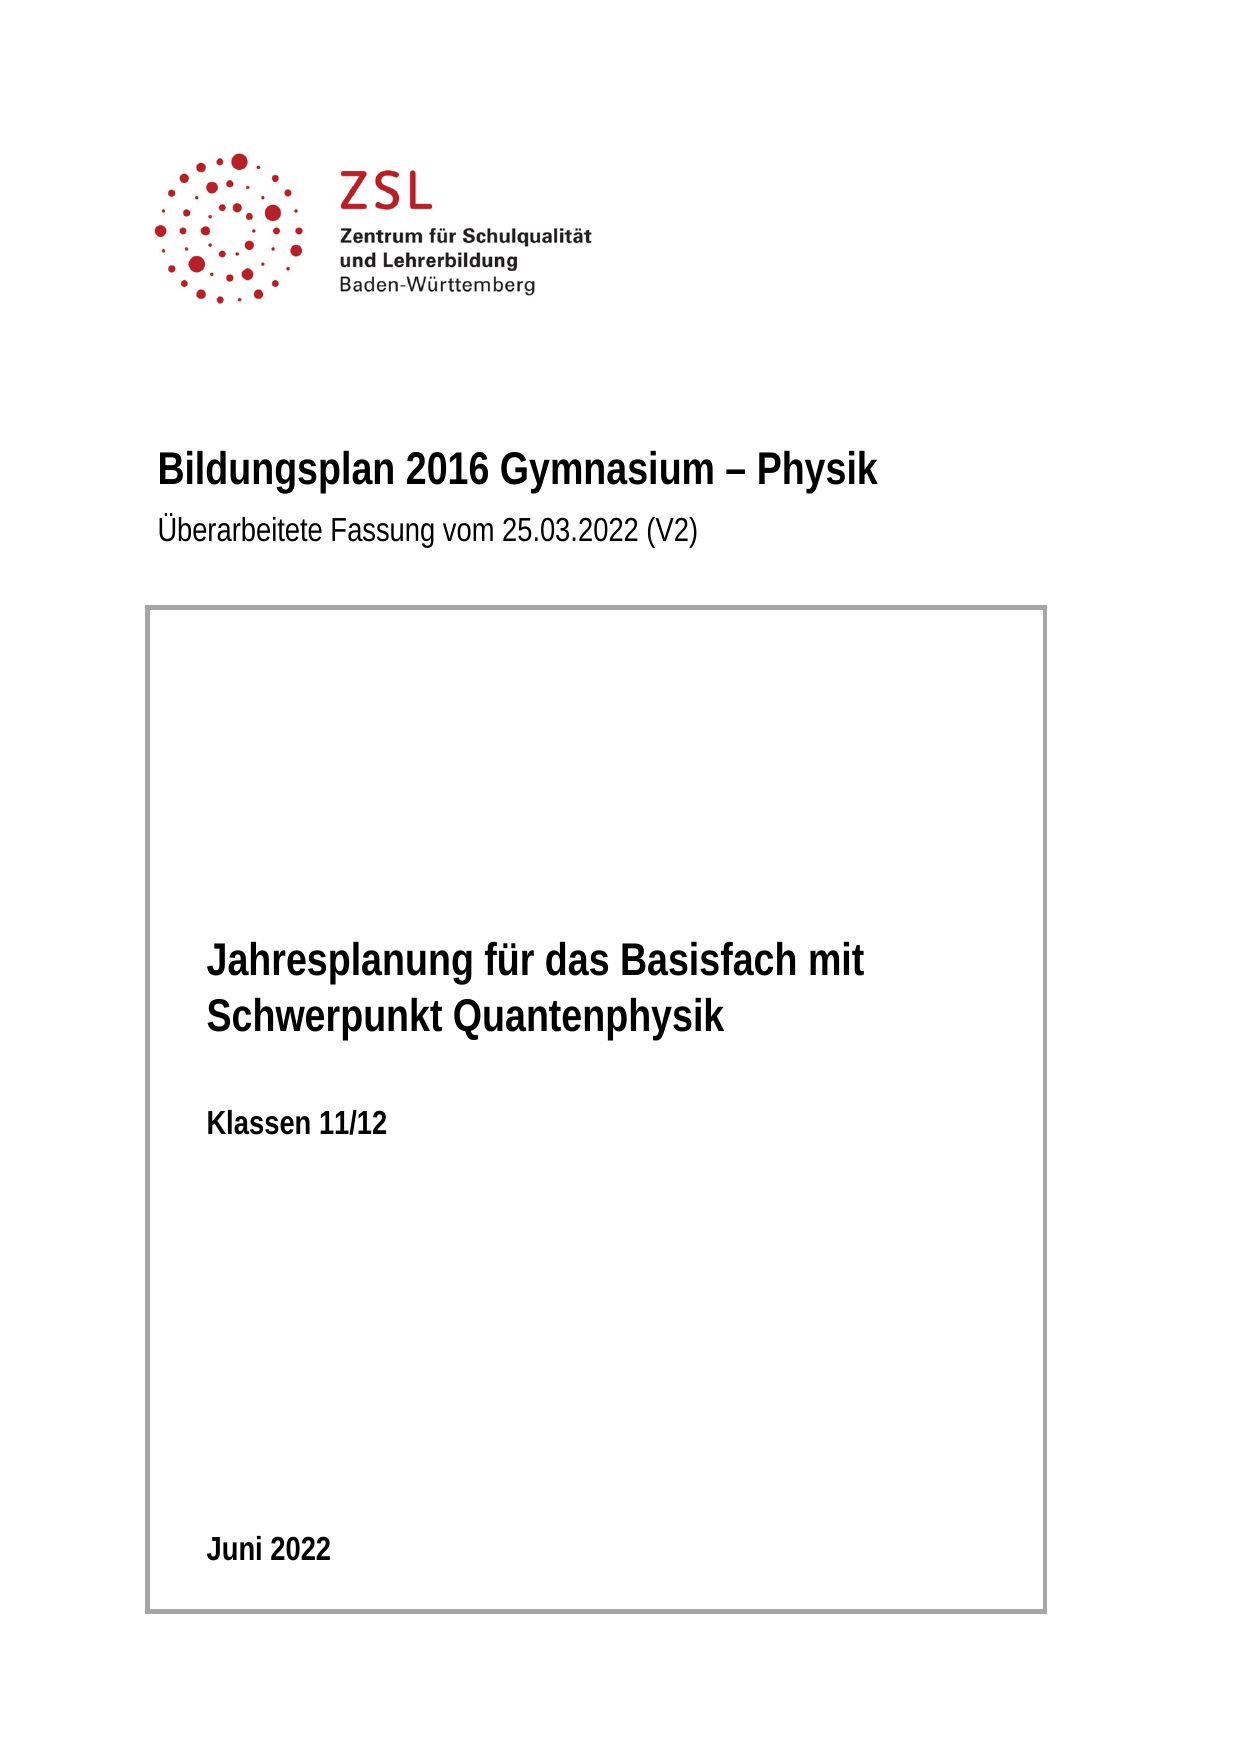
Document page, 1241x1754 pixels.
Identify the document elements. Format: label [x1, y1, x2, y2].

picture [147, 147, 602, 314]
